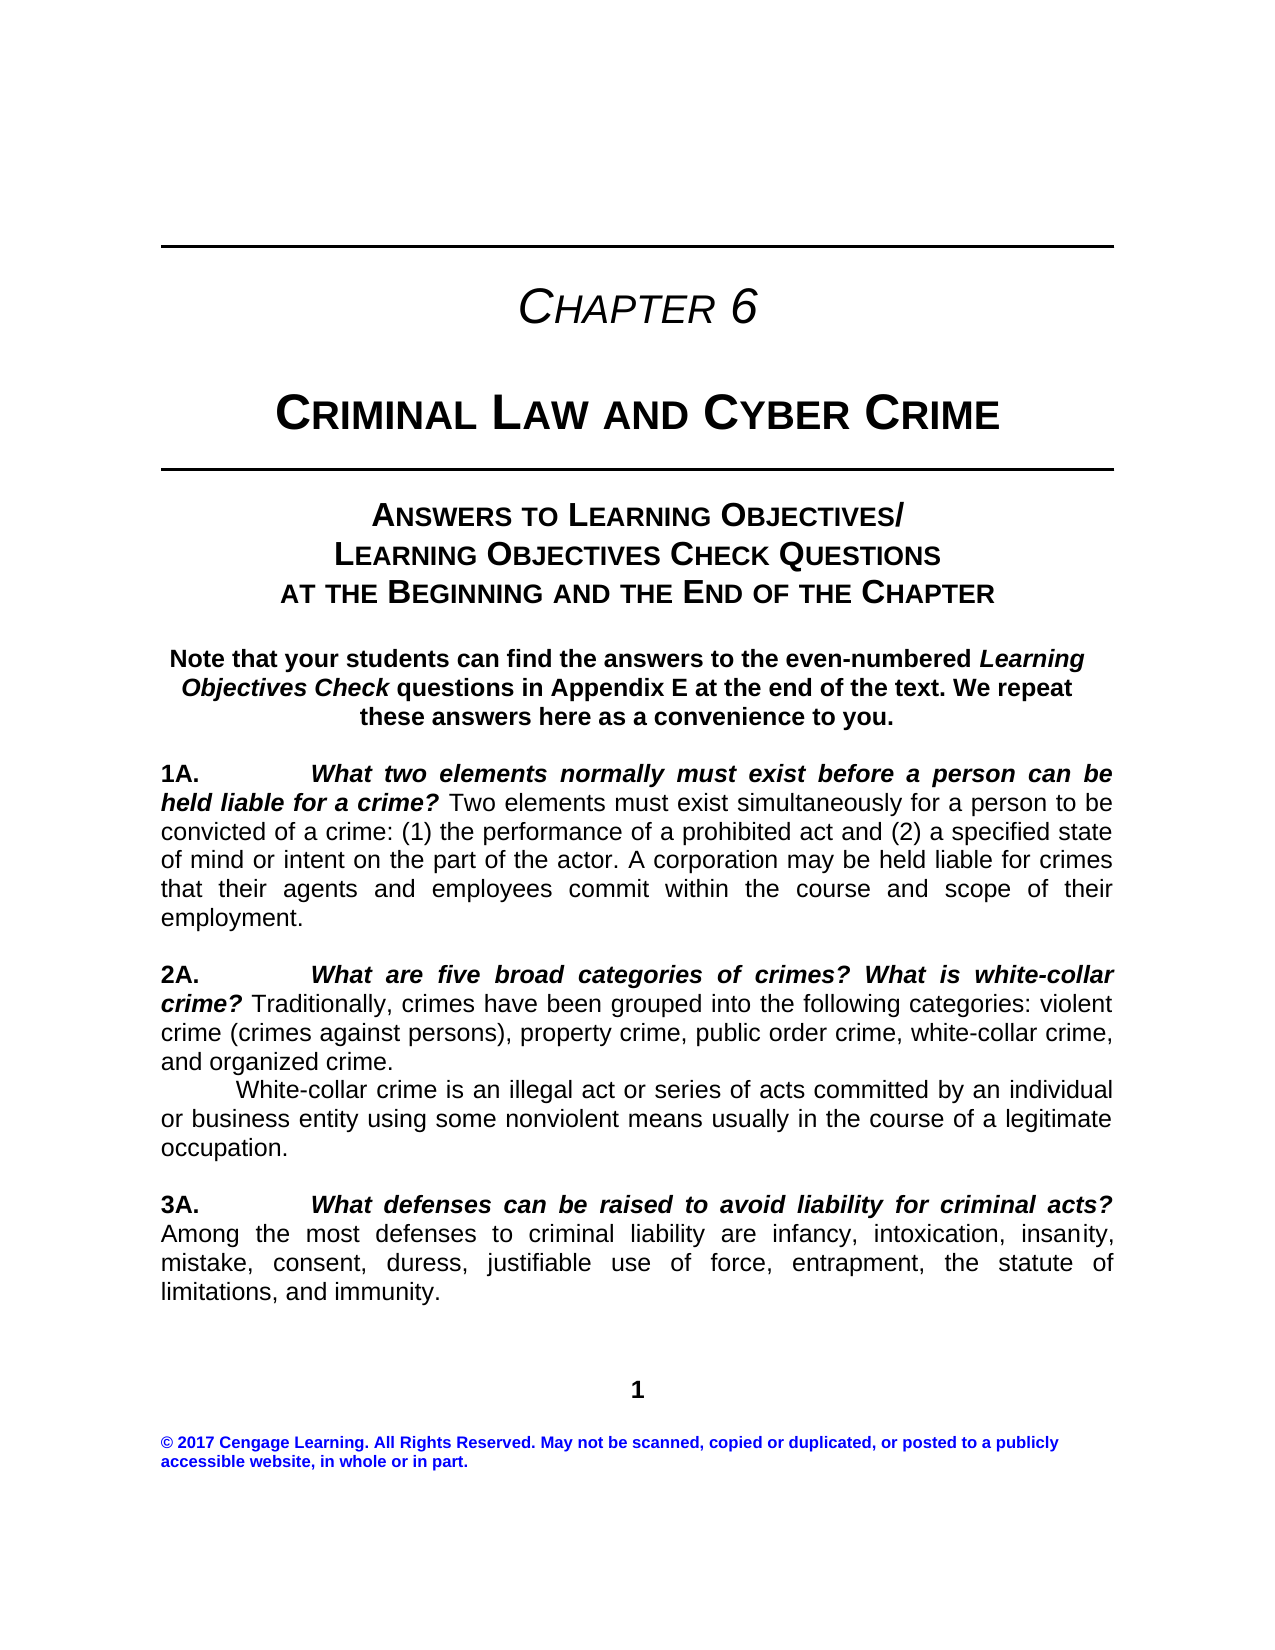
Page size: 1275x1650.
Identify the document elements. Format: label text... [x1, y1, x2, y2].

text Note that your students can find the answers to the even-numbered Learning Objectives Check questions in Appendix E at the end of the text. We repeat these answers here as a convenience to you. [161, 644, 1094, 731]
text Learning Objectives Check Questions [161, 534, 1114, 572]
text 3A. What defenses can be raised to avoid liability for criminal acts? Among the most defenses to criminal liability are infancy, intoxication, insanity, mistake, consent, duress, justifiable use of force, entrapment, the statute of limitations, and immunity. [161, 1191, 1114, 1306]
text Chapter 6 [161, 277, 1114, 334]
text Answers to Learning Objectives/ [161, 495, 1114, 534]
text at the Beginning and the End of the Chapter [161, 572, 1114, 611]
text Criminal Law and Cyber Crime [161, 382, 1114, 439]
text 1A. What two elements normally must exist before a person can be held liable for a crime? Two elements must exist simultaneously for a person to be convicted of a crime: (1) the performance of a prohibited act and (2) a specified state of mind or intent on the part of the actor. A corporation may be held liable for crimes that their agents and employees commit within the course and scope of their employment. [161, 759, 1114, 932]
text 2A. What are five broad categories of crimes? What is white-collar crime? Traditionally, crimes have been grouped into the following categories: violent crime (crimes against persons), property crime, public order crime, white-collar crime, and organized crime. [161, 961, 1114, 1076]
text White-collar crime is an illegal act or series of acts committed by an individual or business entity using some nonviolent means usually in the course of a legitimate occupation. [161, 1076, 1114, 1162]
